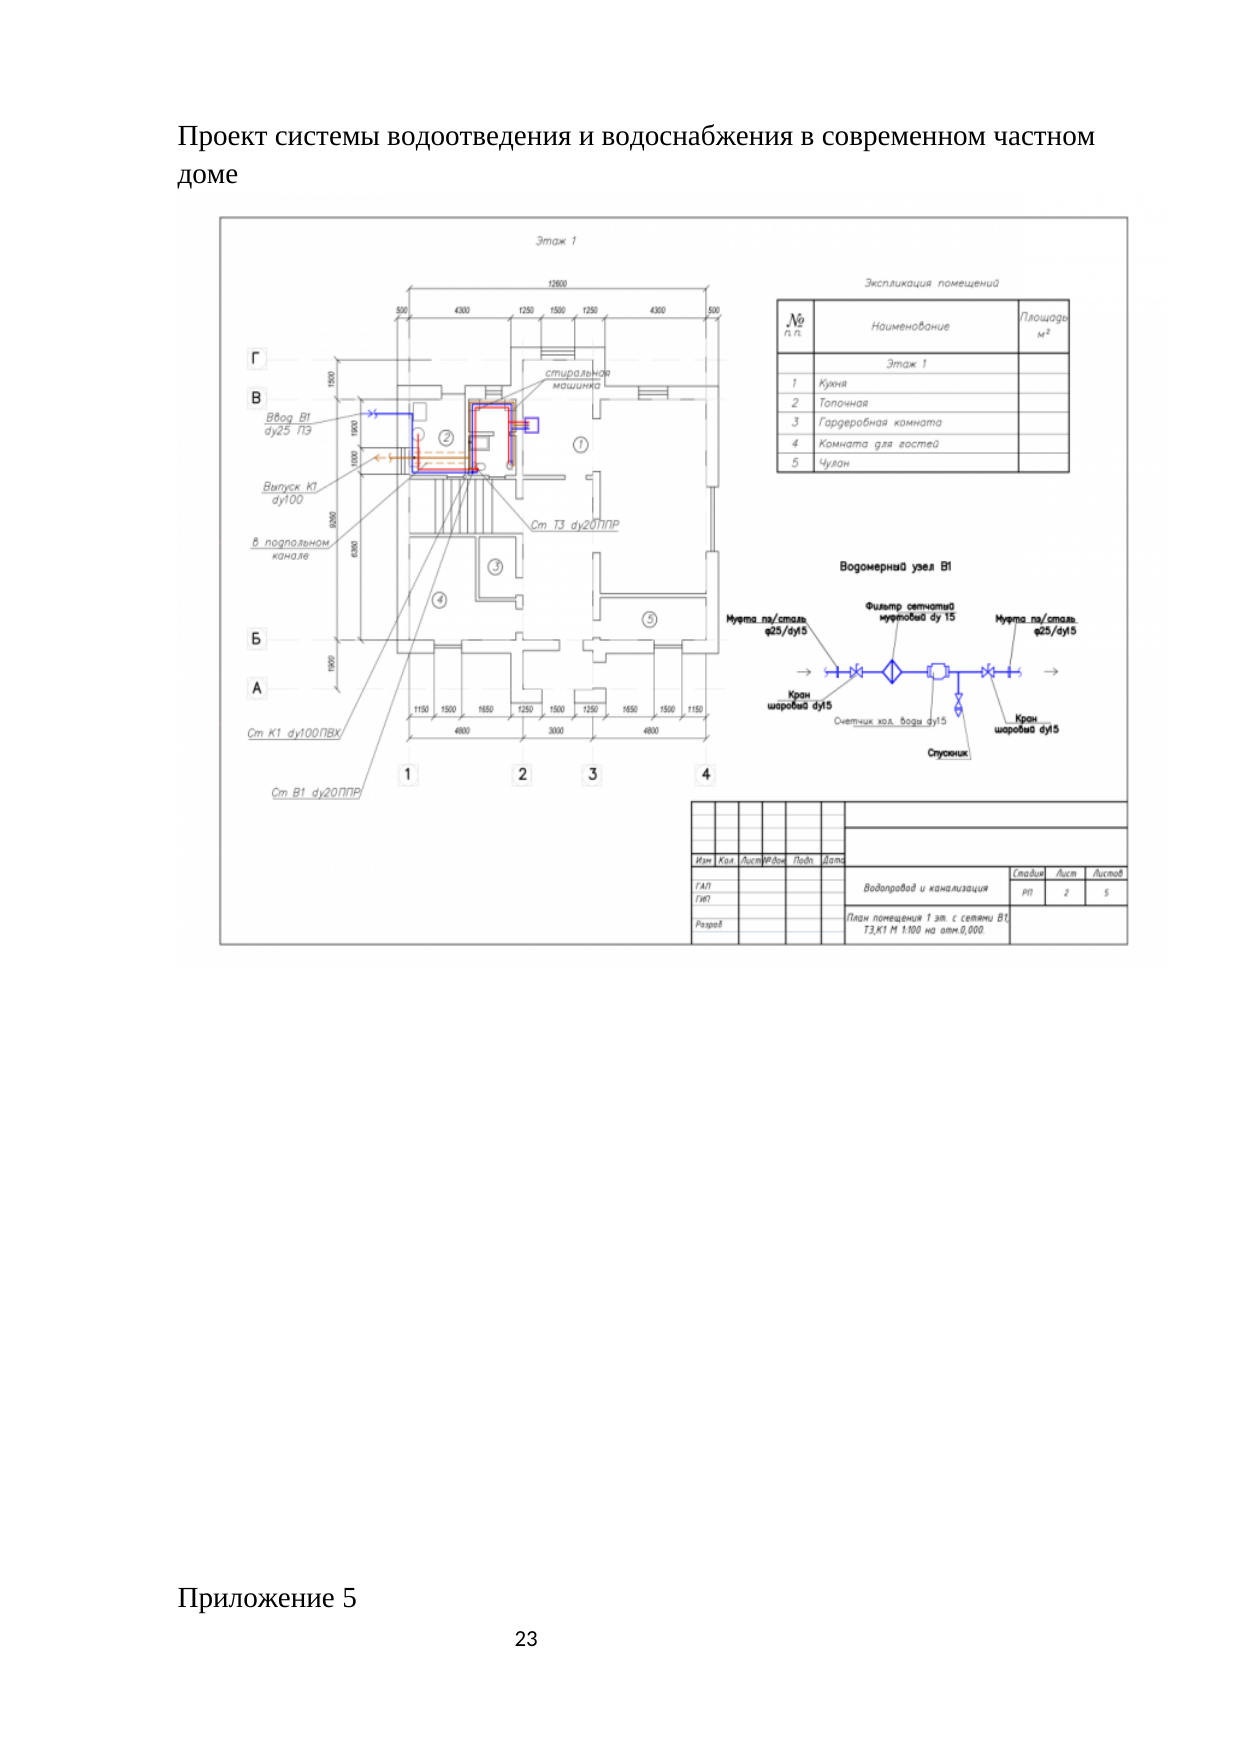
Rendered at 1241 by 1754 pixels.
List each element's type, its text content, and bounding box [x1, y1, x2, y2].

text Приложение 5 [177, 1580, 1152, 1613]
text Проект системы водоотведения и водоснабжения в современном частном доме [177, 118, 1152, 194]
picture [177, 194, 1170, 967]
